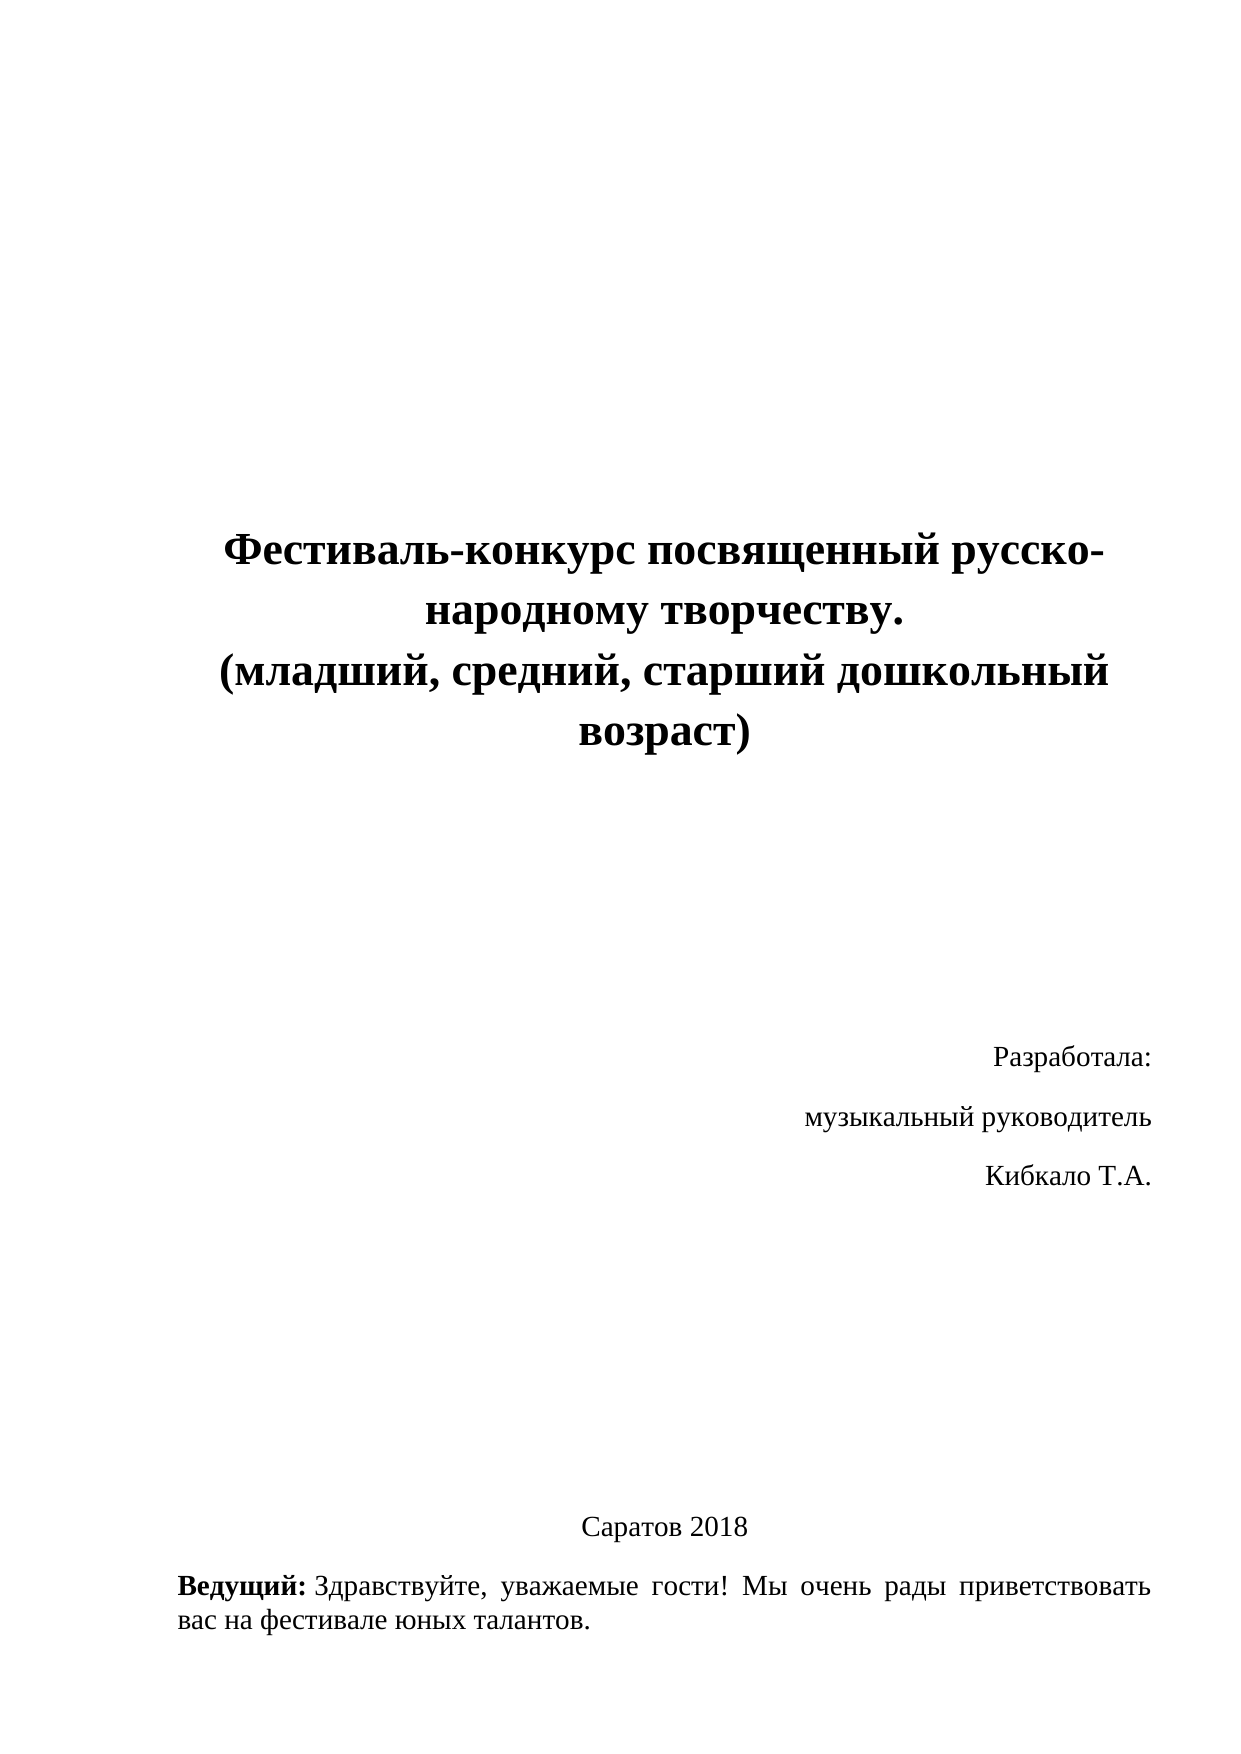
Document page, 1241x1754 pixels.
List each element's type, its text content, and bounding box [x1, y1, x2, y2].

text Кибкало Т.А. [177, 1158, 1152, 1192]
text Саратов 2018 [177, 1509, 1152, 1542]
text Ведущий: Здравствуйте, уважаемые гости! Мы очень рады приветствовать вас на фестивале юных талантов. [177, 1568, 1152, 1635]
text музыкальный руководитель [177, 1099, 1152, 1132]
text Разработала: [177, 1039, 1152, 1073]
text Фестиваль-конкурс посвященный русско-народному творчеству. (младший, средний, старший дошкольный возраст) [177, 521, 1152, 756]
